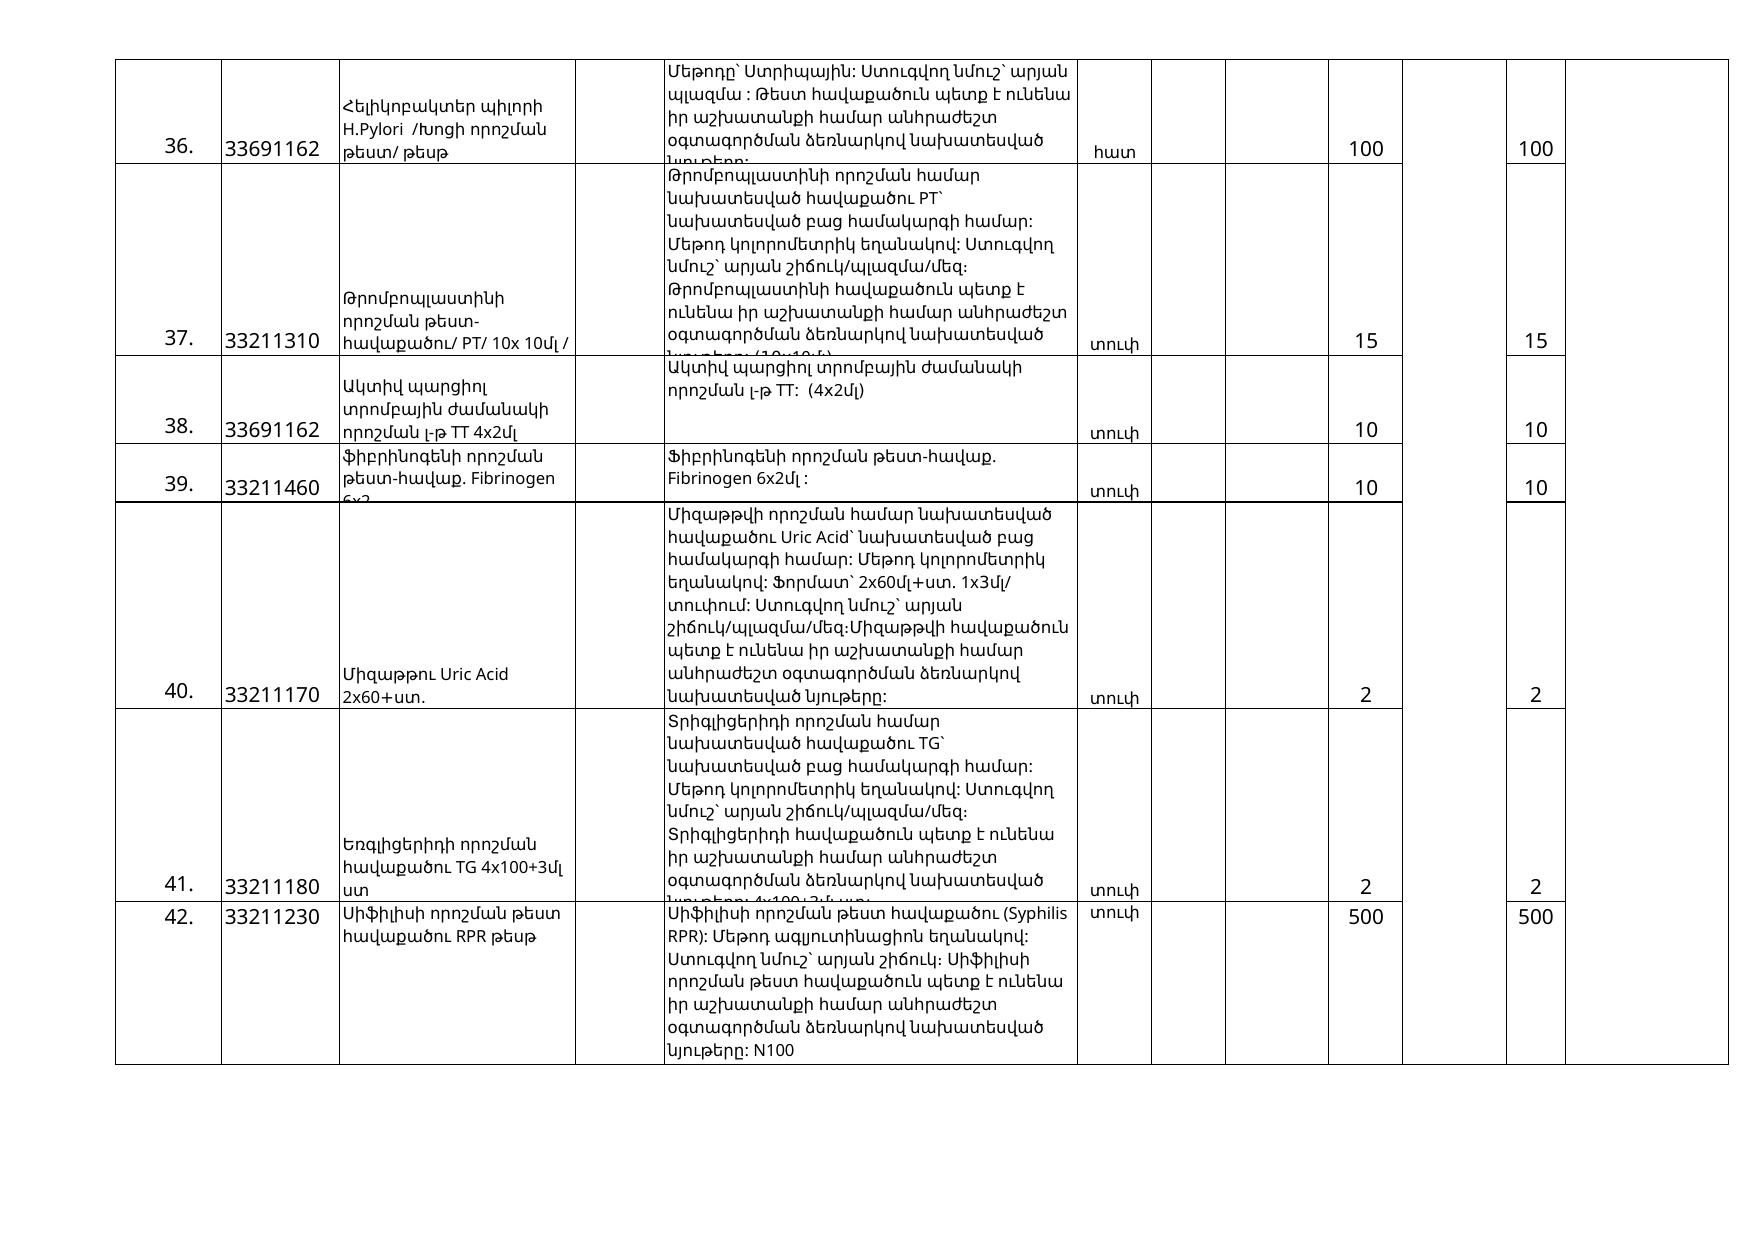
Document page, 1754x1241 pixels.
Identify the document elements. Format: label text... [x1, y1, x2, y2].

table_cell 100 [1507, 60, 1565, 163]
table_cell տուփ [1078, 503, 1151, 708]
table_cell 10 [1507, 444, 1565, 501]
table_cell տուփ [1078, 356, 1151, 443]
table_cell 33211180 [222, 709, 339, 901]
table_cell [576, 60, 664, 163]
table_cell 100 [1329, 60, 1402, 163]
table_cell Թրոմբոպլաստինի որոշման թեստ-հավաքածու/ PT/ 10x 10մլ / [340, 164, 575, 354]
table_cell [576, 164, 664, 354]
table_cell 10 [1329, 356, 1402, 443]
table_cell Միզաթթվի որոշման համար նախատեսված հավաքածու Uric Acid` նախատեսված բաց համակարգի համար: Մեթոդ կոլորոմետրիկ եղանակով: Ֆորմատ` 2x60մլ+ստ. 1x3մլ/ տուփում: Ստուգվող նմուշ` արյան շիճուկ/պլազմա/մեզ։Միզաթթվի հավաքածուն պետք է ունենա իր աշխատանքի համար անհրաժեշտ օգտագործման ձեռնարկով նախատեսված նյութերը: [665, 503, 1077, 708]
table_cell [576, 709, 664, 901]
table_cell [1226, 356, 1328, 443]
table_cell 15 [1329, 164, 1402, 354]
table_cell Ակտիվ պարցիոլ տրոմբային ժամանակի որոշման լ-թ TT 4x2մլ [340, 356, 575, 443]
table_cell 10 [1329, 444, 1402, 501]
table_cell 500 [1329, 902, 1402, 1064]
table_cell 33211230 [222, 902, 339, 1064]
table_cell [116, 709, 221, 901]
table_cell 10 [1507, 356, 1565, 443]
table_cell [1226, 902, 1328, 1064]
table_cell Մեթոդը՝ Ստրիպային: Ստուգվող նմուշ` արյան պլազմա : Թեստ հավաքածուն պետք է ունենա իր աշխատանքի համար անհրաժեշտ օգտագործման ձեռնարկով նախատեսված նյութերը: [665, 60, 1077, 163]
table_cell 2 [1329, 709, 1402, 901]
table_cell [116, 164, 221, 354]
table_cell 33211310 [222, 164, 339, 354]
table_cell [1152, 356, 1225, 443]
table_cell Միզաթթու Uric Acid 2x60+ստ. [340, 503, 575, 708]
table_cell Թրոմբոպլաստինի որոշման համար նախատեսված հավաքածու PT` նախատեսված բաց համակարգի համար: Մեթոդ կոլորոմետրիկ եղանակով: Ստուգվող նմուշ` արյան շիճուկ/պլազմա/մեզ։ Թրոմբոպլաստինի հավաքածուն պետք է ունենա իր աշխատանքի համար անհրաժեշտ օգտագործման ձեռնարկով նախատեսված նյութերը: (10x10մլ) [665, 164, 1077, 354]
table_cell [576, 356, 664, 443]
table_cell [116, 60, 221, 163]
table_cell Սիֆիլիսի որոշման թեստ հավաքածու (Syphilis RPR): Մեթոդ ագլյուտինացիոն եղանակով: Ստուգվող նմուշ` արյան շիճուկ։ Սիֆիլիսի որոշման թեստ հավաքածուն պետք է ունենա իր աշխատանքի համար անհրաժեշտ օգտագործման ձեռնարկով նախատեսված նյութերը: N100 [665, 902, 1077, 1064]
table_cell [1152, 164, 1225, 354]
table_cell Եռգլիցերիդի որոշման հավաքածու TG 4x100+3մլ ստ [340, 709, 575, 901]
table_cell 2 [1329, 503, 1402, 708]
table_cell հատ [1078, 60, 1151, 163]
table_cell 33211460 [222, 444, 339, 501]
table_cell [116, 444, 221, 501]
table_cell [1152, 902, 1225, 1064]
table_cell Ակտիվ պարցիոլ տրոմբային ժամանակի որոշման լ-թ TT: (4x2մլ) [665, 356, 1077, 443]
table_cell 33691162 [222, 356, 339, 443]
table_cell Սիֆիլիսի որոշման թեստ հավաքածու RPR թեսթ [340, 902, 575, 1064]
table_cell 15 [1507, 164, 1565, 354]
table_cell ֆիբրինոգենի որոշման թեստ-հավաք. Fibrinogen 6x2 [340, 444, 575, 501]
table_cell 2 [1507, 709, 1565, 901]
table_cell տուփ [1078, 164, 1151, 354]
table_cell [116, 902, 221, 1064]
table_cell տուփ [1078, 709, 1151, 901]
table_cell [1152, 444, 1225, 501]
table_cell [1226, 444, 1328, 501]
table_cell [1152, 503, 1225, 708]
table_cell [1226, 60, 1328, 163]
table_cell 2 [1507, 503, 1565, 708]
table_cell Տրիգլիցերիդի որոշման համար նախատեսված հավաքածու TG` նախատեսված բաց համակարգի համար: Մեթոդ կոլորոմետրիկ եղանակով: Ստուգվող նմուշ` արյան շիճուկ/պլազմա/մեզ։ Տրիգլիցերիդի հավաքածուն պետք է ունենա իր աշխատանքի համար անհրաժեշտ օգտագործման ձեռնարկով նախատեսված նյութերը: 4x100+3մլ ստ: [665, 709, 1077, 901]
table_cell [116, 503, 221, 708]
table_cell [576, 444, 664, 501]
table_cell տուփ [1078, 902, 1151, 1064]
table_cell 500 [1507, 902, 1565, 1064]
table_cell [576, 902, 664, 1064]
table_cell [1226, 709, 1328, 901]
table_cell Ֆիբրինոգենի որոշման թեստ-հավաք. Fibrinogen 6x2մլ : [665, 444, 1077, 501]
table_cell 33211170 [222, 503, 339, 708]
table_cell [1226, 503, 1328, 708]
table_cell [576, 503, 664, 708]
table_cell [116, 356, 221, 443]
table_cell 33691162 [222, 60, 339, 163]
table_cell Հելիկոբակտեր պիլորի H.Pylori /Խոցի որոշման թեստ/ թեսթ [340, 60, 575, 163]
table_cell [1152, 709, 1225, 901]
table_cell [1152, 60, 1225, 163]
table_cell [1226, 164, 1328, 354]
table_cell տուփ [1078, 444, 1151, 501]
